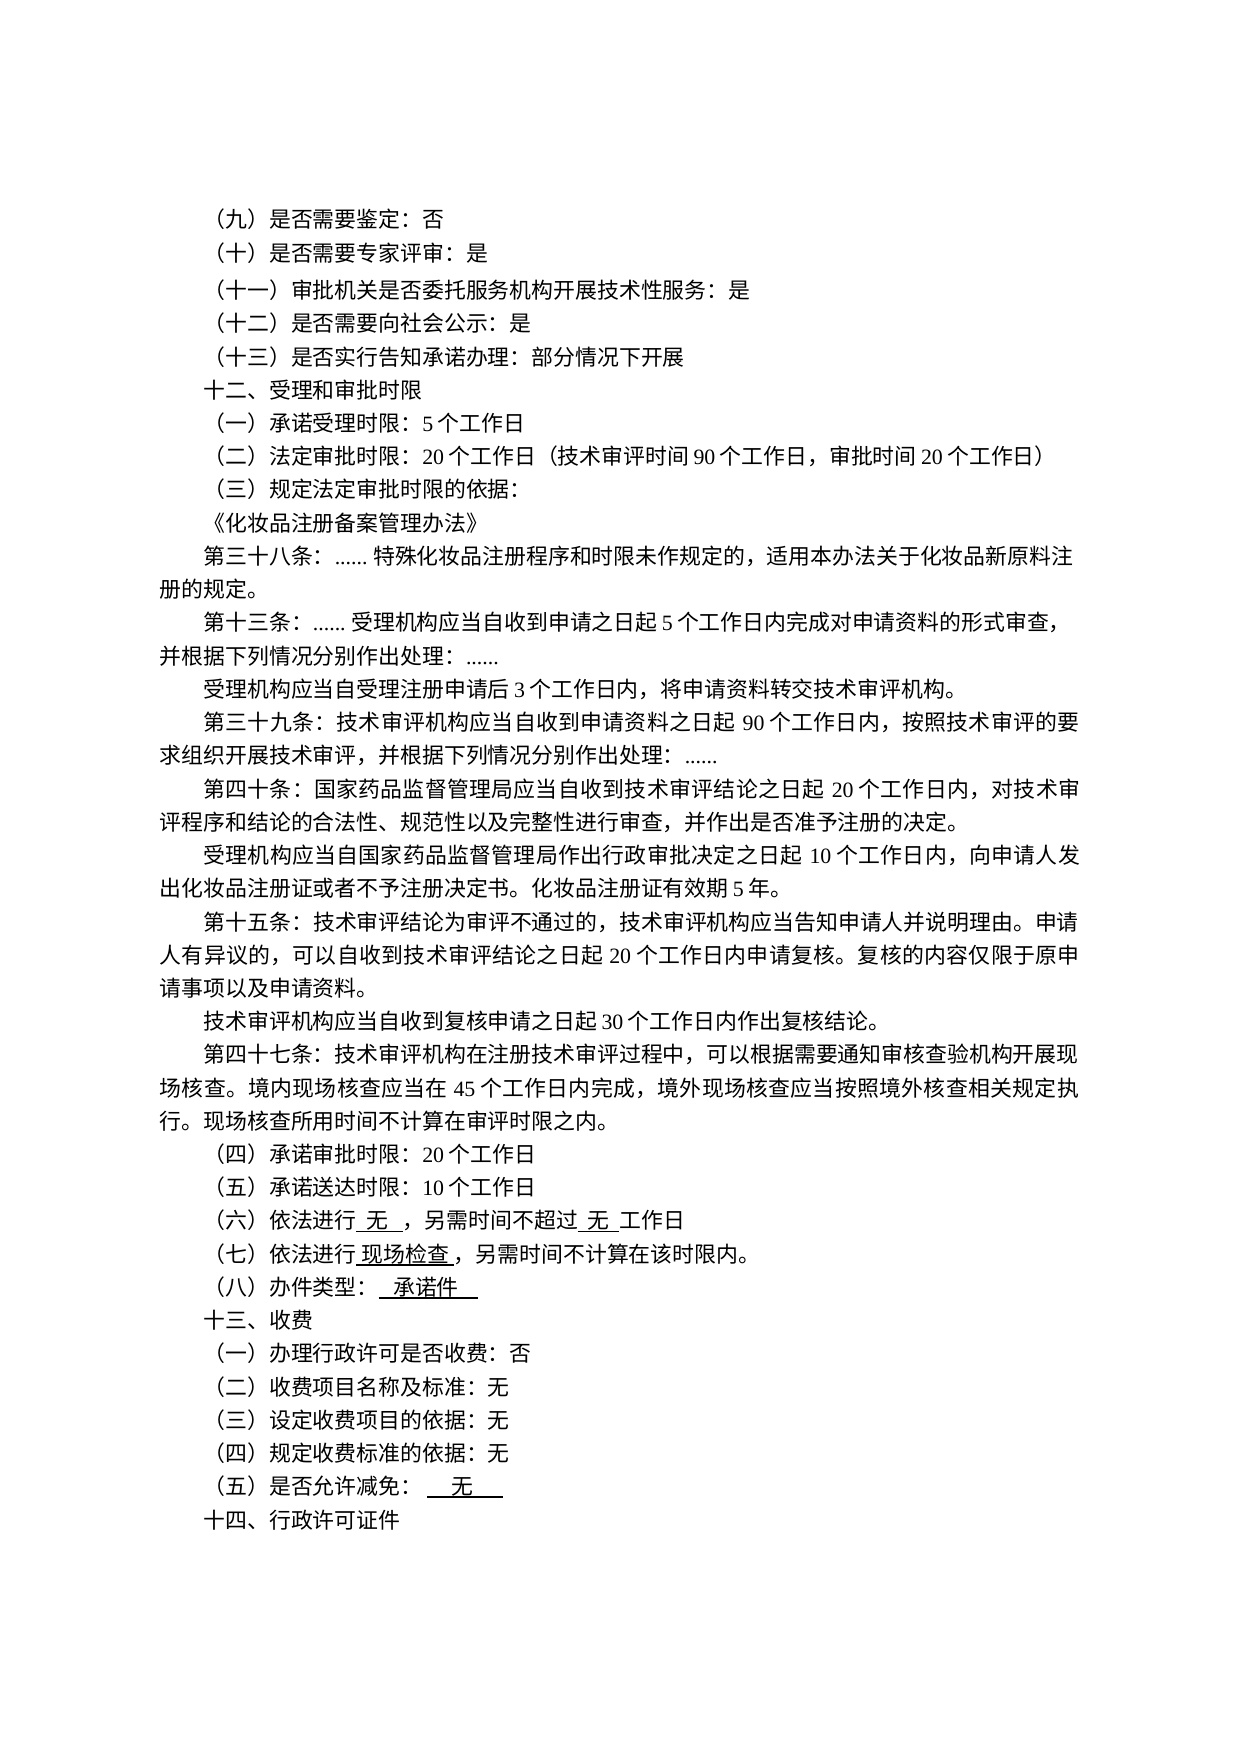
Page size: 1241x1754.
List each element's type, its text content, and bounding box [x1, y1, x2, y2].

text （一）承诺受理时限：5个工作日 [159, 405, 1081, 438]
text 十二、受理和审批时限 [159, 372, 1081, 405]
text （五）是否允许减免： 无 [159, 1469, 1081, 1502]
text 十三、收费 [159, 1302, 1081, 1336]
text （二）收费项目名称及标准：无 [159, 1369, 1081, 1402]
text 第四十条：国家药品监督管理局应当自收到技术审评结论之日起20个工作日内，对技术审评程序和结论的合法性、规范性以及完整性进行审查，并作出是否准予注册的决定。 [159, 771, 1081, 837]
text 第四十七条：技术审评机构在注册技术审评过程中，可以根据需要通知审核查验机构开展现场核查。境内现场核查应当在45个工作日内完成，境外现场核查应当按照境外核查相关规定执行。现场核查所用时间不计算在审评时限之内。 [159, 1037, 1081, 1136]
text （九）是否需要鉴定：否 [159, 202, 1081, 235]
text （四）规定收费标准的依据：无 [159, 1435, 1081, 1469]
text 十四、行政许可证件 [159, 1502, 1081, 1535]
text （七）依法进行 现场检查 ，另需时间不计算在该时限内。 [159, 1236, 1081, 1269]
text （三）设定收费项目的依据：无 [159, 1402, 1081, 1435]
text （四）承诺审批时限：20个工作日 [159, 1136, 1081, 1169]
text 第三十八条：...... 特殊化妆品注册程序和时限未作规定的，适用本办法关于化妆品新原料注册的规定。 [159, 538, 1081, 605]
text 第十五条：技术审评结论为审评不通过的，技术审评机构应当告知申请人并说明理由。申请人有异议的，可以自收到技术审评结论之日起20个工作日内申请复核。复核的内容仅限于原申请事项以及申请资料。 [159, 904, 1081, 1003]
text 第三十九条：技术审评机构应当自收到申请资料之日起90个工作日内，按照技术审评的要求组织开展技术审评，并根据下列情况分别作出处理：...... [159, 704, 1081, 771]
text （十）是否需要专家评审：是 [159, 235, 1081, 268]
text （十二）是否需要向社会公示：是 [159, 306, 1081, 339]
text （五）承诺送达时限：10个工作日 [159, 1169, 1081, 1203]
text 受理机构应当自受理注册申请后3个工作日内，将申请资料转交技术审评机构。 [159, 671, 1081, 704]
text 《化妆品注册备案管理办法》 [159, 505, 1081, 538]
text 第十三条：...... 受理机构应当自收到申请之日起5个工作日内完成对申请资料的形式审查，并根据下列情况分别作出处理：...... [159, 605, 1081, 671]
text （一）办理行政许可是否收费：否 [159, 1336, 1081, 1369]
text （十三）是否实行告知承诺办理：部分情况下开展 [159, 339, 1081, 372]
text 受理机构应当自国家药品监督管理局作出行政审批决定之日起10个工作日内，向申请人发出化妆品注册证或者不予注册决定书。化妆品注册证有效期5年。 [159, 837, 1081, 904]
text （二）法定审批时限：20个工作日（技术审评时间90个工作日，审批时间20个工作日） [159, 438, 1081, 472]
text （八）办件类型： 承诺件 [159, 1269, 1081, 1302]
text 技术审评机构应当自收到复核申请之日起30个工作日内作出复核结论。 [159, 1003, 1081, 1037]
text （三）规定法定审批时限的依据： [159, 472, 1081, 505]
text （十一）审批机关是否委托服务机构开展技术性服务：是 [159, 268, 1081, 306]
text （六）依法进行 无 ，另需时间不超过 无 工作日 [159, 1203, 1081, 1236]
